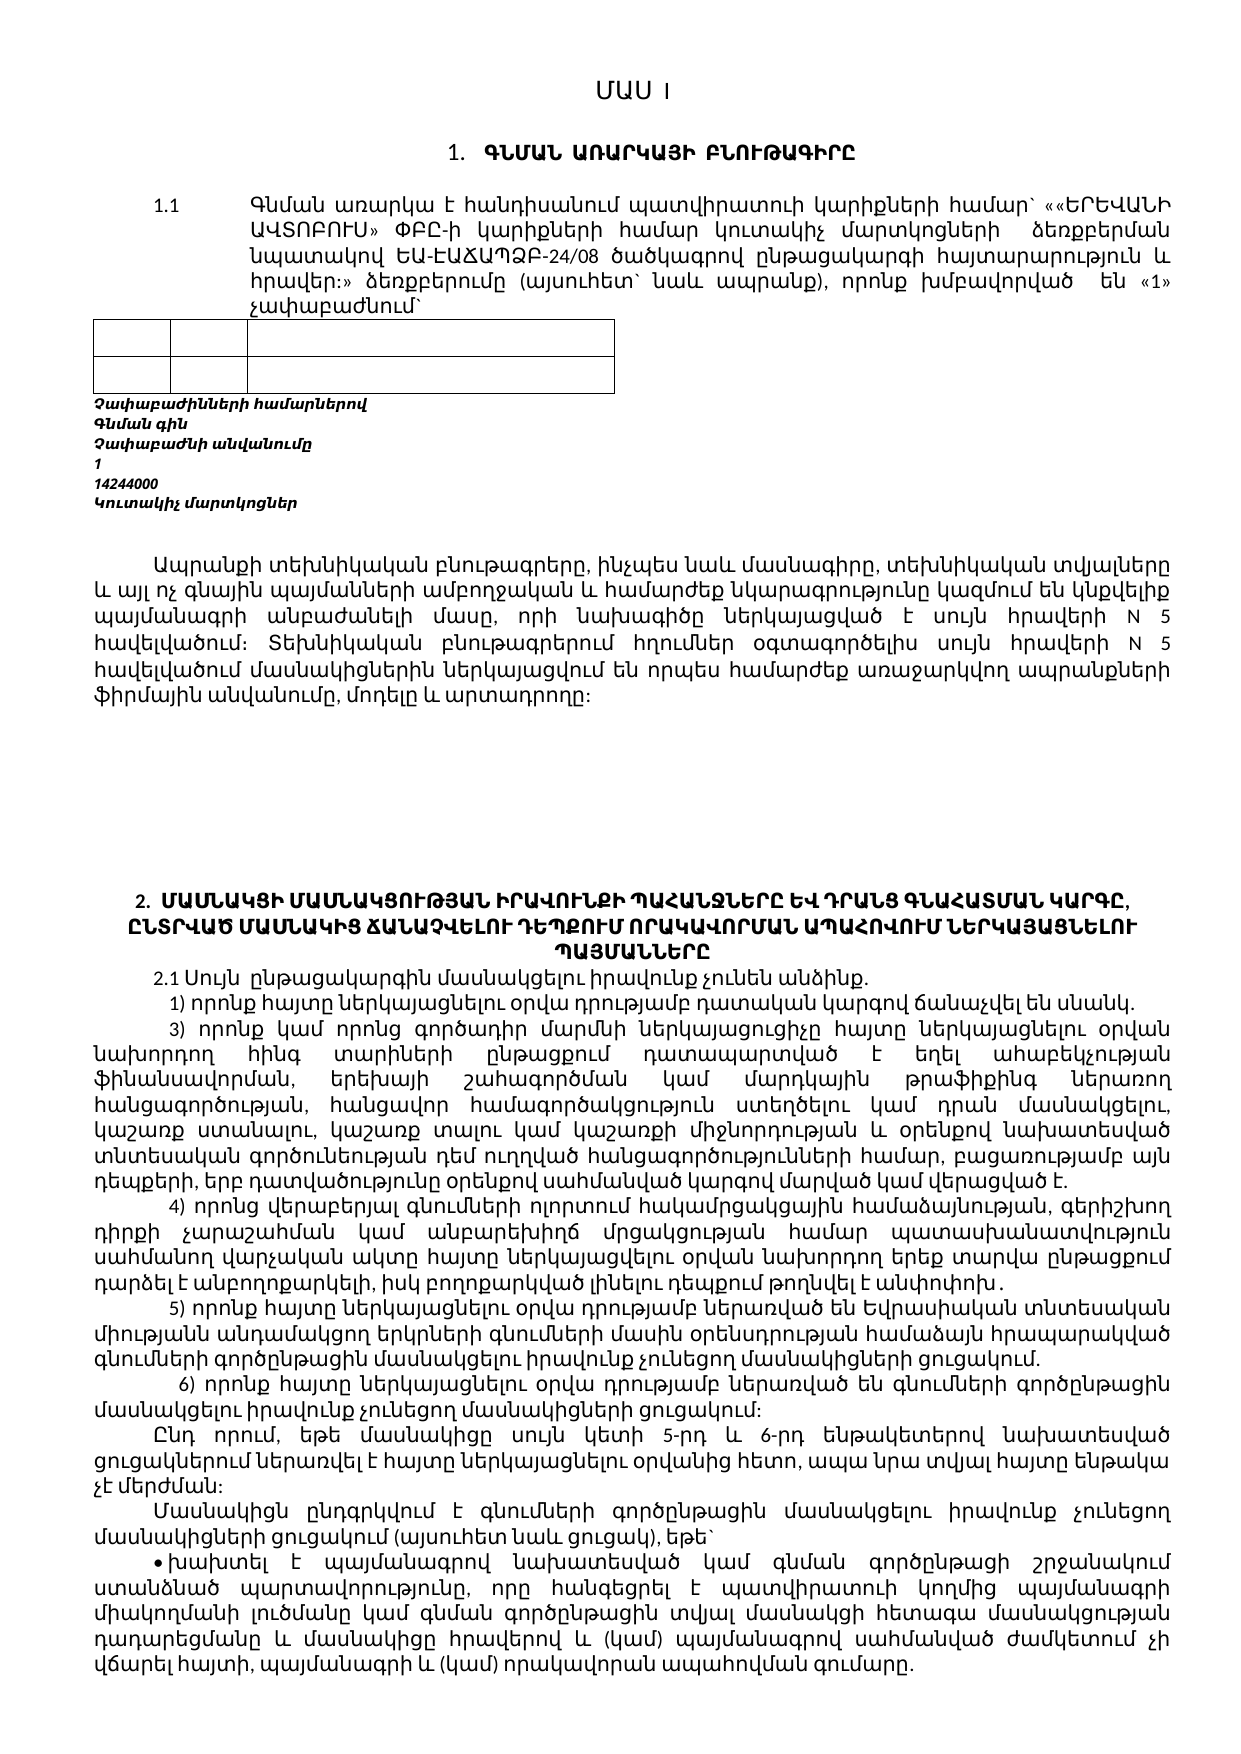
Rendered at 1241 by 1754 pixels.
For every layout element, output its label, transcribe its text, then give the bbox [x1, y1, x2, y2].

text • խախտել է պայմանագրով նախատեսված կամ գնման գործընթացի շրջանակում ստանձնած պարտավորությունը, որը հանգեցրել է պատվիրատուի կողմից պայմանագրի միակողմանի լուծմանը կամ գնման գործընթացին տվյալ մասնակցի հետագա մասնակցության դադարեցմանը և մասնակիցը հրավերով և (կամ) պայմանագրով սահմանված ժամկետում չի վճարել հայտի, պայմանագրի և (կամ) որակավորան ապահովման գումարը. [94, 1549, 1171, 1677]
text ՄԱՍ I [94, 75, 1171, 106]
text 5) որոնք հայտը ներկայացնելու օրվա դրությամբ ներառված են Եվրասիական տնտեսական միությանն անդամակցող երկրների գնումների մասին օրենսդրության համաձայն հրապարակված գնումների գործընթացին մասնակցելու իրավունք չունեցող մասնակիցների ցուցակում. [94, 1295, 1171, 1372]
text 6) որոնք հայտը ներկայացնելու օրվա դրությամբ ներառված են գնումների գործընթացին մասնակցելու իրավունք չունեցող մասնակիցների ցուցակում: [94, 1372, 1171, 1422]
text 2. ՄԱՍՆԱԿՑԻ ՄԱՍՆԱԿՑՈՒԹՅԱՆ ԻՐԱՎՈՒՆՔԻ ՊԱՀԱՆՋՆԵՐԸ ԵՎ ԴՐԱՆՑ ԳՆԱՀԱՏՄԱՆ ԿԱՐԳԸ, ԸՆՏՐՎԱԾ ՄԱՍՆԱԿԻՑ ՃԱՆԱՉՎԵԼՈՒ ԴԵՊՔՈՒՄ ՈՐԱԿԱՎՈՐՄԱՆ ԱՊԱՀՈՎՈՒՄ ՆԵՐԿԱՅԱՑՆԵԼՈՒ ՊԱՅՄԱՆՆԵՐԸ [94, 889, 1171, 965]
text 4) որոնց վերաբերյալ գնումների ոլորտում հակամրցակցային համաձայնության, գերիշխող դիրքի չարաշահման կամ անբարեխիղճ մրցակցության համար պատասխանատվություն սահմանող վարչական ակտը հայտը ներկայացվելու օրվան նախորդող երեք տարվա ընթացքում դարձել է անբողոքարկելի, իսկ բողոքարկված լինելու դեպքում թողնվել է անփոփոխ․ [94, 1194, 1171, 1295]
subtitle Գնման առարկա է հանդիսանում պատվիրատուի կարիքների համար` ««ԵՐԵՎԱՆԻ ԱՎՏՈԲՈՒՍ» ՓԲԸ-ի կարիքների համար կուտակիչ մարտկոցների ձեռքբերման նպատակով ԵԱ-ԷԱՃԱՊՁԲ-24/08 ծածկագրով ընթացակարգի հայտարարություն և հրավեր:» ձեռքբերումը (այսուհետ` նաև ապրանք), որոնք խմբավորված են «1» չափաբաժնում` [153, 192, 1171, 319]
text 3) որոնք կամ որոնց գործադիր մարմնի ներկայացուցիչը հայտը ներկայացնելու օրվան նախորդող հինգ տարիների ընթացքում դատապարտված է եղել ահաբեկչության ֆինանսավորման, երեխայի շահագործման կամ մարդկային թրաֆիքինգ ներառող հանցագործության, հանցավոր համագործակցություն ստեղծելու կամ դրան մասնակցելու, կաշառք ստանալու, կաշառք տալու կամ կաշառքի միջնորդության և օրենքով նախատեսված տնտեսական գործունեության դեմ ուղղված հանցագործությունների համար, բացառությամբ այն դեպքերի, երբ դատվածությունը օրենքով սահմանված կարգով մարված կամ վերացված է. [94, 1016, 1171, 1194]
text Ընդ որում, եթե մասնակիցը սույն կետի 5-րդ և 6-րդ ենթակետերով նախատեսված ցուցակներում ներառվել է հայտը ներկայացնելու օրվանից հետո, ապա նրա տվյալ հայտը ենթակա չէ մերժման: [94, 1422, 1171, 1499]
text 2.1 Սույն ընթացակարգին մասնակցելու իրավունք չունեն անձինք. [94, 965, 1171, 990]
text Ապրանքի տեխնիկական բնութագրերը, ինչպես նաև մասնագիրը, տեխնիկական տվյալները և այլ ոչ գնային պայմանների ամբողջական և համարժեք նկարագրությունը կազմում են կնքվելիք պայմանագրի անբաժանելի մասը, որի նախագիծը ներկայացված է սույն հրավերի N 5 հավելվածում։ Տեխնիկական բնութագրերում հղումներ օգտագործելիս սույն հրավերի N 5 հավելվածում մասնակիցներին ներկայացվում են որպես համարժեք առաջարկվող ապրանքների ֆիրմային անվանումը, մոդելը և արտադրողը: [94, 552, 1171, 708]
text Մասնակիցն ընդգրկվում է գնումների գործընթացին մասնակցելու իրավունք չունեցող մասնակիցների ցուցակում (այսուհետ նաև ցուցակ), եթե` [94, 1499, 1171, 1549]
text 1) որոնք հայտը ներկայացնելու օրվա դրությամբ դատական կարգով ճանաչվել են սնանկ. [94, 990, 1171, 1016]
list ԳՆՄԱՆ ԱՌԱՐԿԱՅԻ ԲՆՈՒԹԱԳԻՐԸ [131, 136, 1171, 167]
